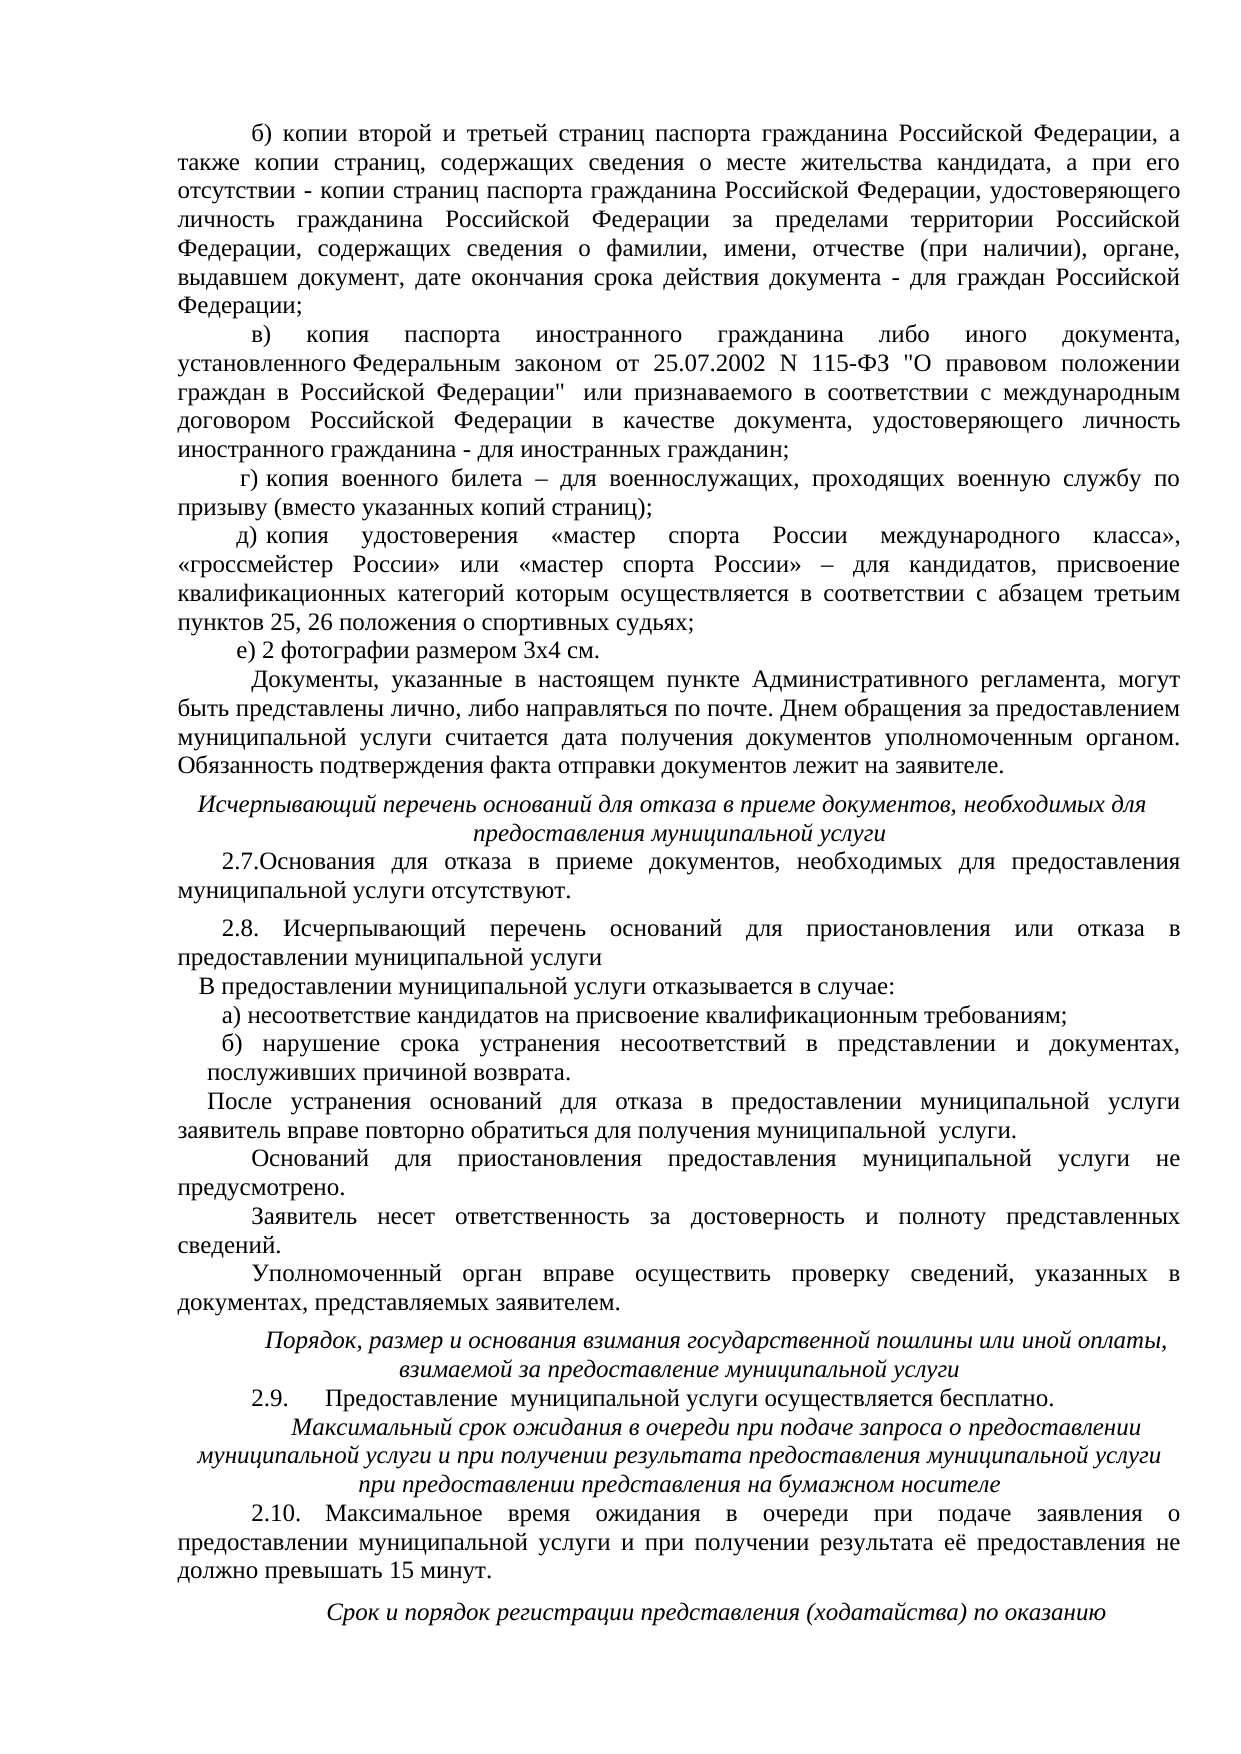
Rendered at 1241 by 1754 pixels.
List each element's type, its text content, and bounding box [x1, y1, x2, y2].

list копия удостоверения «мастер спорта России международного класса», «гроссмейстер России» или «мастер спорта России» – для кандидатов, присвоение квалификационных категорий которым осуществляется в соответствии с абзацем третьим пунктов 25, 26 положения о спортивных судьях; [177, 521, 1181, 636]
text Оснований для приостановления предоставления муниципальной услуги не предусмотрено. [177, 1143, 1181, 1201]
text е) 2 фотографии размером 3x4 см. [177, 636, 1181, 664]
list Максимальное время ожидания в очереди при подаче заявления о предоставлении муниципальной услуги и при получении результата её предоставления не должно превышать 15 минут. [177, 1498, 1181, 1584]
text Порядок, размер и основания взимания государственной пошлины или иной оплаты, взимаемой за предоставление муниципальной услуги [177, 1326, 1181, 1383]
text б) нарушение срока устранения несоответствий в представлении и документах, послуживших причиной возврата. [207, 1028, 1181, 1086]
text Заявитель несет ответственность за достоверность и полноту представленных сведений. [177, 1201, 1181, 1258]
text Исчерпывающий перечень оснований для отказа в приеме документов, необходимых для предоставления муниципальной услуги [162, 789, 1181, 846]
text 2.7.Основания для отказа в приеме документов, необходимых для предоставления муниципальной услуги отсутствуют. [177, 846, 1181, 904]
text В предоставлении муниципальной услуги отказывается в случае: [177, 971, 1181, 1000]
text в) копия паспорта иностранного гражданина либо иного документа, установленного Федеральным законом от 25.07.2002 N 115-ФЗ "О правовом положении граждан в Российской Федерации" или признаваемого в соответствии с международным договором Российской Федерации в качестве документа, удостоверяющего личность иностранного гражданина - для иностранных гражданин; [177, 319, 1181, 463]
list Предоставление муниципальной услуги осуществляется бесплатно. [177, 1383, 1181, 1412]
text Уполномоченный орган вправе осуществить проверку сведений, указанных в документах, представляемых заявителем. [177, 1258, 1181, 1316]
text После устранения оснований для отказа в предоставлении муниципальной услуги заявитель вправе повторно обратиться для получения муниципальной услуги. [177, 1086, 1181, 1143]
text Срок и порядок регистрации представления (ходатайства) по оказанию [177, 1594, 1181, 1627]
text а) несоответствие кандидатов на присвоение квалификационным требованиям; [177, 1000, 1181, 1028]
list копия военного билета ‒ для военнослужащих, проходящих военную службу по призыву (вместо указанных копий страниц); [177, 463, 1181, 521]
text Максимальный срок ожидания в очереди при подаче запроса о предоставлении муниципальной услуги и при получении результата предоставления муниципальной услуги при предоставлении представления на бумажном носителе [177, 1412, 1181, 1498]
text Документы, указанные в настоящем пункте Административного регламента, могут быть представлены лично, либо направляться по почте. Днем обращения за предоставлением муниципальной услуги считается дата получения документов уполномоченным органом. Обязанность подтверждения факта отправки документов лежит на заявителе. [177, 664, 1181, 779]
text б) копии второй и третьей страниц паспорта гражданина Российской Федерации, а также копии страниц, содержащих сведения о месте жительства кандидата, а при его отсутствии - копии страниц паспорта гражданина Российской Федерации, удостоверяющего личность гражданина Российской Федерации за пределами территории Российской Федерации, содержащих сведения о фамилии, имени, отчестве (при наличии), органе, выдавшем документ, дате окончания срока действия документа - для граждан Российской Федерации; [177, 118, 1181, 319]
text 2.8. Исчерпывающий перечень оснований для приостановления или отказа в предоставлении муниципальной услуги [177, 913, 1181, 971]
